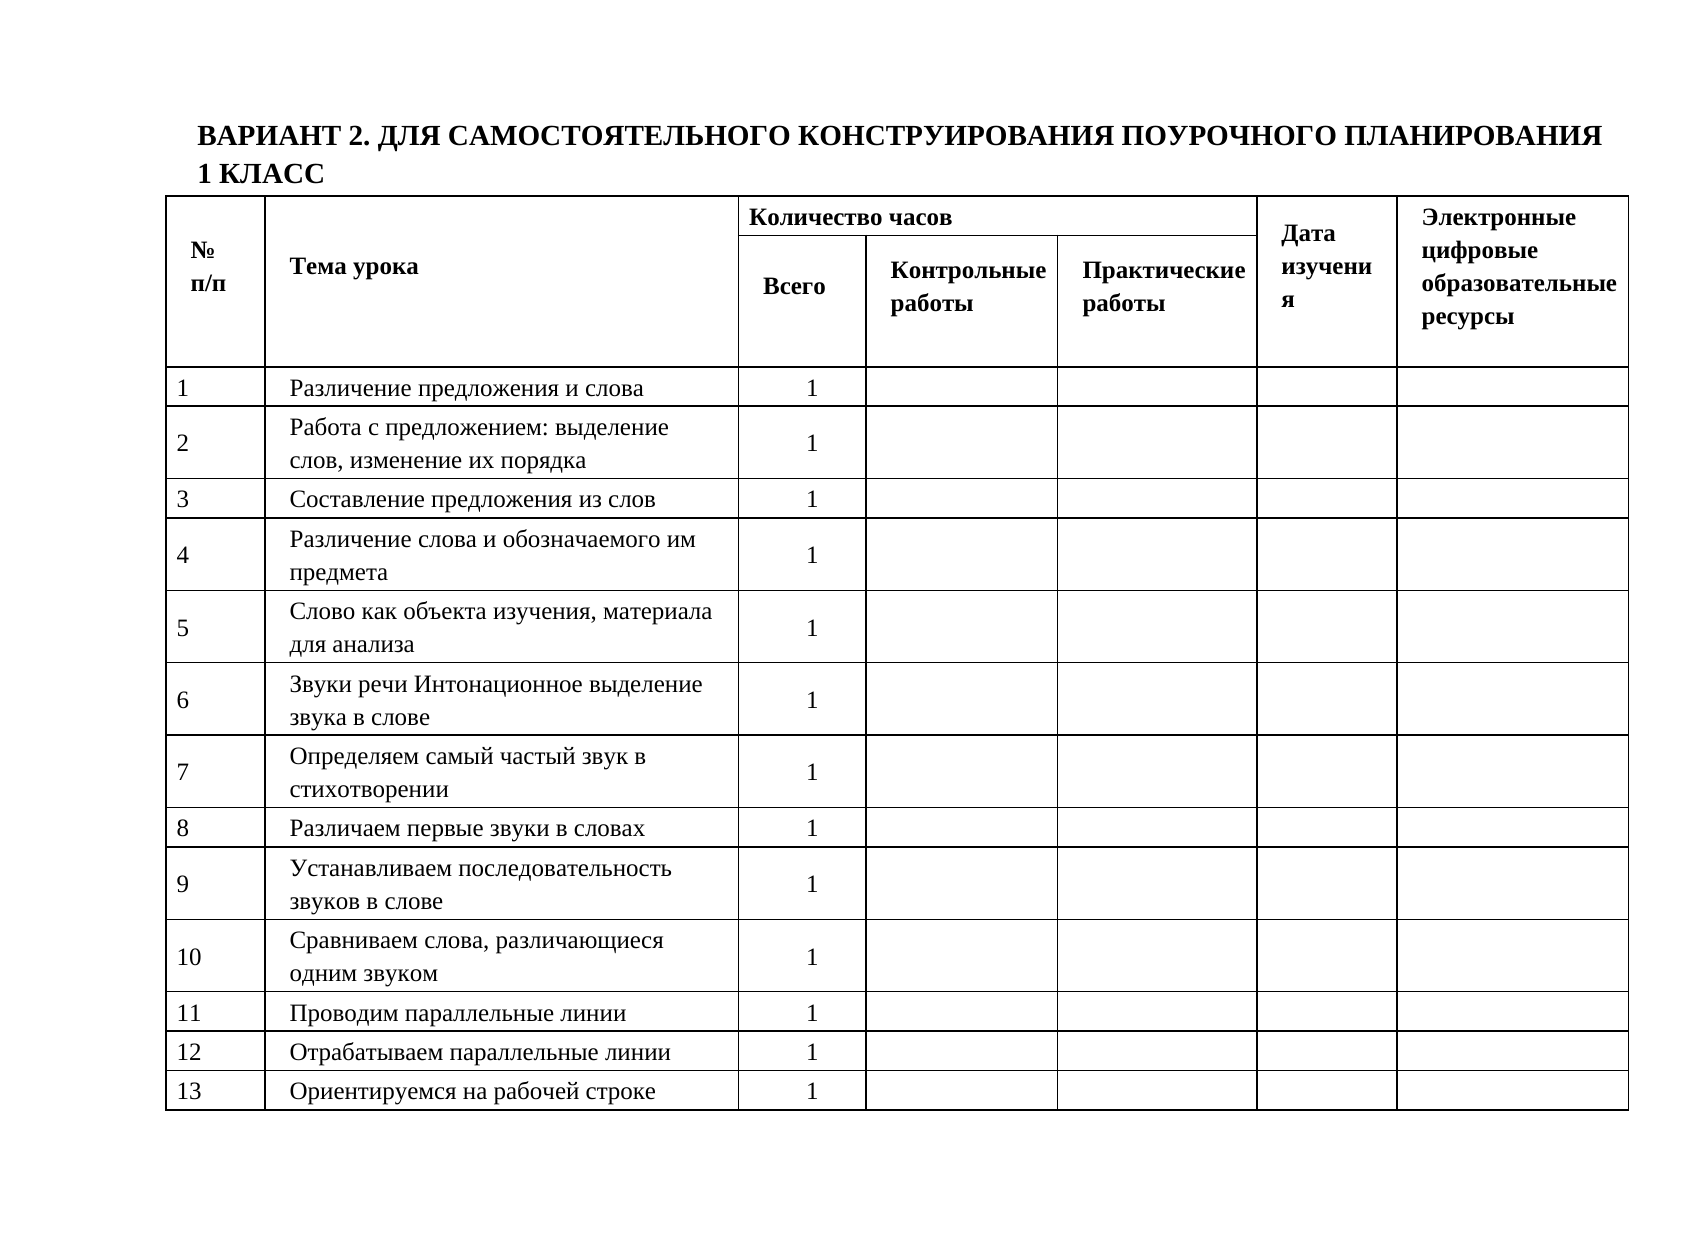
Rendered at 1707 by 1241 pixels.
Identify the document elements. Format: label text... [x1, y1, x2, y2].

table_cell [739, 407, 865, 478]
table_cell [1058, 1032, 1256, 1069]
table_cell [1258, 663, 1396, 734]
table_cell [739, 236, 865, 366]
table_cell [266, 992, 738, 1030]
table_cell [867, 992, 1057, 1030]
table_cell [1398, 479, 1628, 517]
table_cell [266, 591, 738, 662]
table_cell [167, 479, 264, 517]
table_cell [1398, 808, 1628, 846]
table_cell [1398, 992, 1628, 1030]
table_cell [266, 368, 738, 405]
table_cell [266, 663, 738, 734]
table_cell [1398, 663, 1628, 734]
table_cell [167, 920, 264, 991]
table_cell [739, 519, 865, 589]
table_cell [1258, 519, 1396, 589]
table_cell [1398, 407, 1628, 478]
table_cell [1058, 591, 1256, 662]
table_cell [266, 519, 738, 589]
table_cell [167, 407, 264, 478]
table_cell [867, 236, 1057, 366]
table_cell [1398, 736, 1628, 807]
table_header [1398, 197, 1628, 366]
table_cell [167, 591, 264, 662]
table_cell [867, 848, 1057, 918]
text 1 КЛАСС [190, 157, 1618, 190]
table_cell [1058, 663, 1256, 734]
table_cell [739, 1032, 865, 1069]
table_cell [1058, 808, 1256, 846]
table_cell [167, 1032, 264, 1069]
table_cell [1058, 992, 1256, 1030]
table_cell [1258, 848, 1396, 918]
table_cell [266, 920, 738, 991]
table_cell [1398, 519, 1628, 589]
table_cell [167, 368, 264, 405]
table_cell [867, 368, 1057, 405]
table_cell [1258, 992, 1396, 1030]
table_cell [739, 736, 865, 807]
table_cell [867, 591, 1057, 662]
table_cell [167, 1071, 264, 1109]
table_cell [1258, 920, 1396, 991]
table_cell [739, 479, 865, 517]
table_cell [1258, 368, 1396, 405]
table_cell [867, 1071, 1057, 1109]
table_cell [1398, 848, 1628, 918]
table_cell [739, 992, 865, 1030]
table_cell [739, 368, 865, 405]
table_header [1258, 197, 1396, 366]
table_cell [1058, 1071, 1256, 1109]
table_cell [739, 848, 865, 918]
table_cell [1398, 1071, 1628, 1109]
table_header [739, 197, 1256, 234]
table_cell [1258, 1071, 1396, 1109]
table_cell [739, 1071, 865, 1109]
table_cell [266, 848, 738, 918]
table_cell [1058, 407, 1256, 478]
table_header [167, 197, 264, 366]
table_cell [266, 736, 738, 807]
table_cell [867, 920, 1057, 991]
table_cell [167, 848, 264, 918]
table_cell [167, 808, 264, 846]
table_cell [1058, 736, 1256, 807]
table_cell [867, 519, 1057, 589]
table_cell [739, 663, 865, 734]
text ВАРИАНТ 2. ДЛЯ САМОСТОЯТЕЛЬНОГО КОНСТРУИРОВАНИЯ ПОУРОЧНОГО ПЛАНИРОВАНИЯ [190, 118, 1618, 152]
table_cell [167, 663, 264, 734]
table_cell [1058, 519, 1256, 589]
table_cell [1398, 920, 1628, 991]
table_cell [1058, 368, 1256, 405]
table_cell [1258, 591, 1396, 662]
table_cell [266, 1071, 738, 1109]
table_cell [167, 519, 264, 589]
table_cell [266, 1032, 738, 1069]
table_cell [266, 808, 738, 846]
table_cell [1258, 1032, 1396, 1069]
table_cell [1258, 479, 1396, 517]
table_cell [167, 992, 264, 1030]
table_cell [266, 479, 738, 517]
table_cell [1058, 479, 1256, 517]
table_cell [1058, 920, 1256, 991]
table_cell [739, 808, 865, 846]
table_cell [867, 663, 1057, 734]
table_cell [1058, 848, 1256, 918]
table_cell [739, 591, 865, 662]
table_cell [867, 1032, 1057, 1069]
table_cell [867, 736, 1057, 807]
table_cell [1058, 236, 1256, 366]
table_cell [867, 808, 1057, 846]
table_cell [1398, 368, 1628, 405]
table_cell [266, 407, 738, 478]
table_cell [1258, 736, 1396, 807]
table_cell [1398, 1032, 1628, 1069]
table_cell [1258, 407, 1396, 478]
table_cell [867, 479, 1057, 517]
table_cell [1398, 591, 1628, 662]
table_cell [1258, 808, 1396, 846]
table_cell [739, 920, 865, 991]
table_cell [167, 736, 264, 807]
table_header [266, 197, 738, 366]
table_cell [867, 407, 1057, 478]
